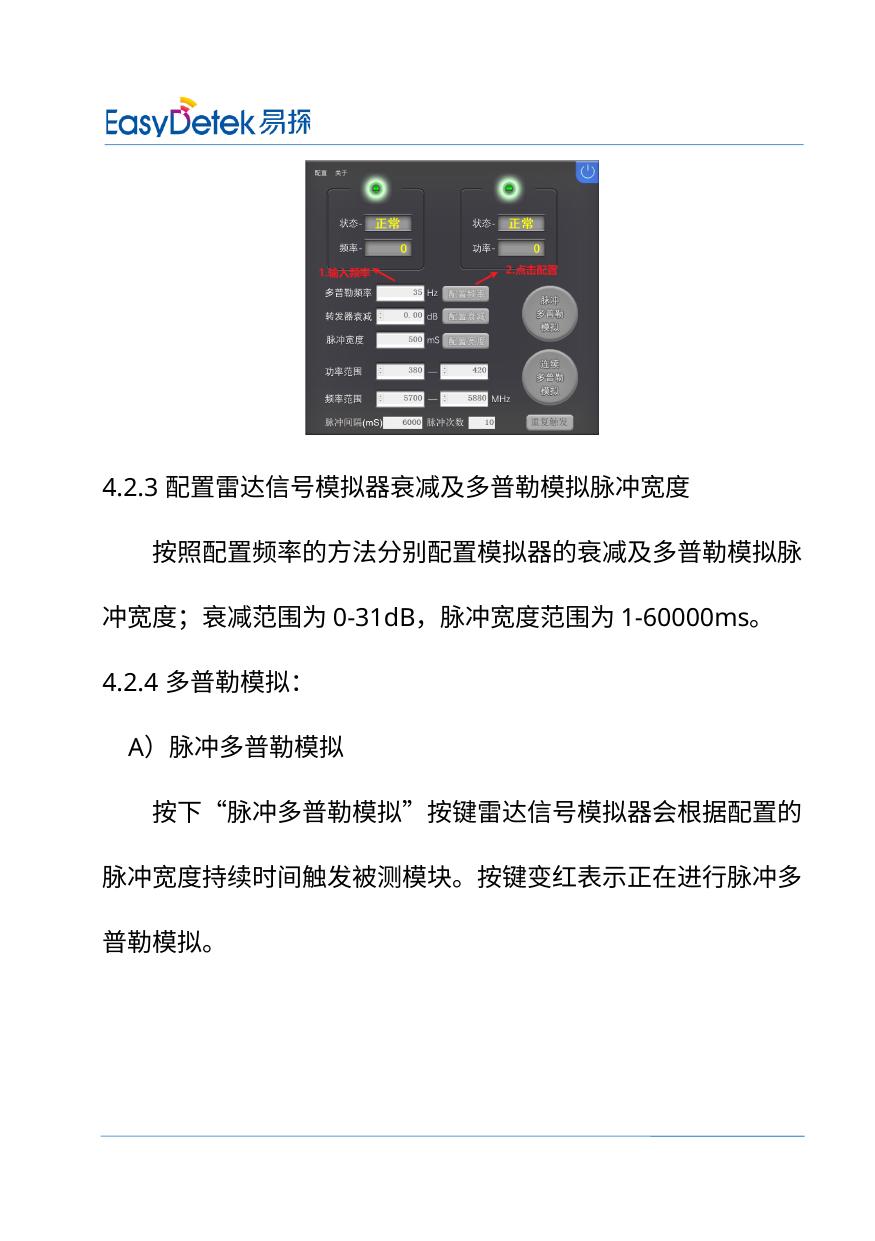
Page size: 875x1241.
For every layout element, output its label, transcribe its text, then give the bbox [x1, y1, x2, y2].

picture [305, 160, 599, 435]
list 4.2.4 多普勒模拟： [102, 648, 802, 713]
list 4.2.3 配置雷达信号模拟器衰减及多普勒模拟脉冲宽度 [102, 453, 802, 518]
list A）脉冲多普勒模拟 [102, 713, 802, 778]
picture [104, 96, 310, 137]
list 按照配置频率的方法分别配置模拟器的衰减及多普勒模拟脉冲宽度；衰减范围为 0-31dB，脉冲宽度范围为1-60000ms。 [102, 518, 802, 648]
list 按下“脉冲多普勒模拟”按键雷达信号模拟器会根据配置的脉冲宽度持续时间触发被测模块。按键变红表示正在进行脉冲多普勒模拟。 [102, 778, 802, 973]
